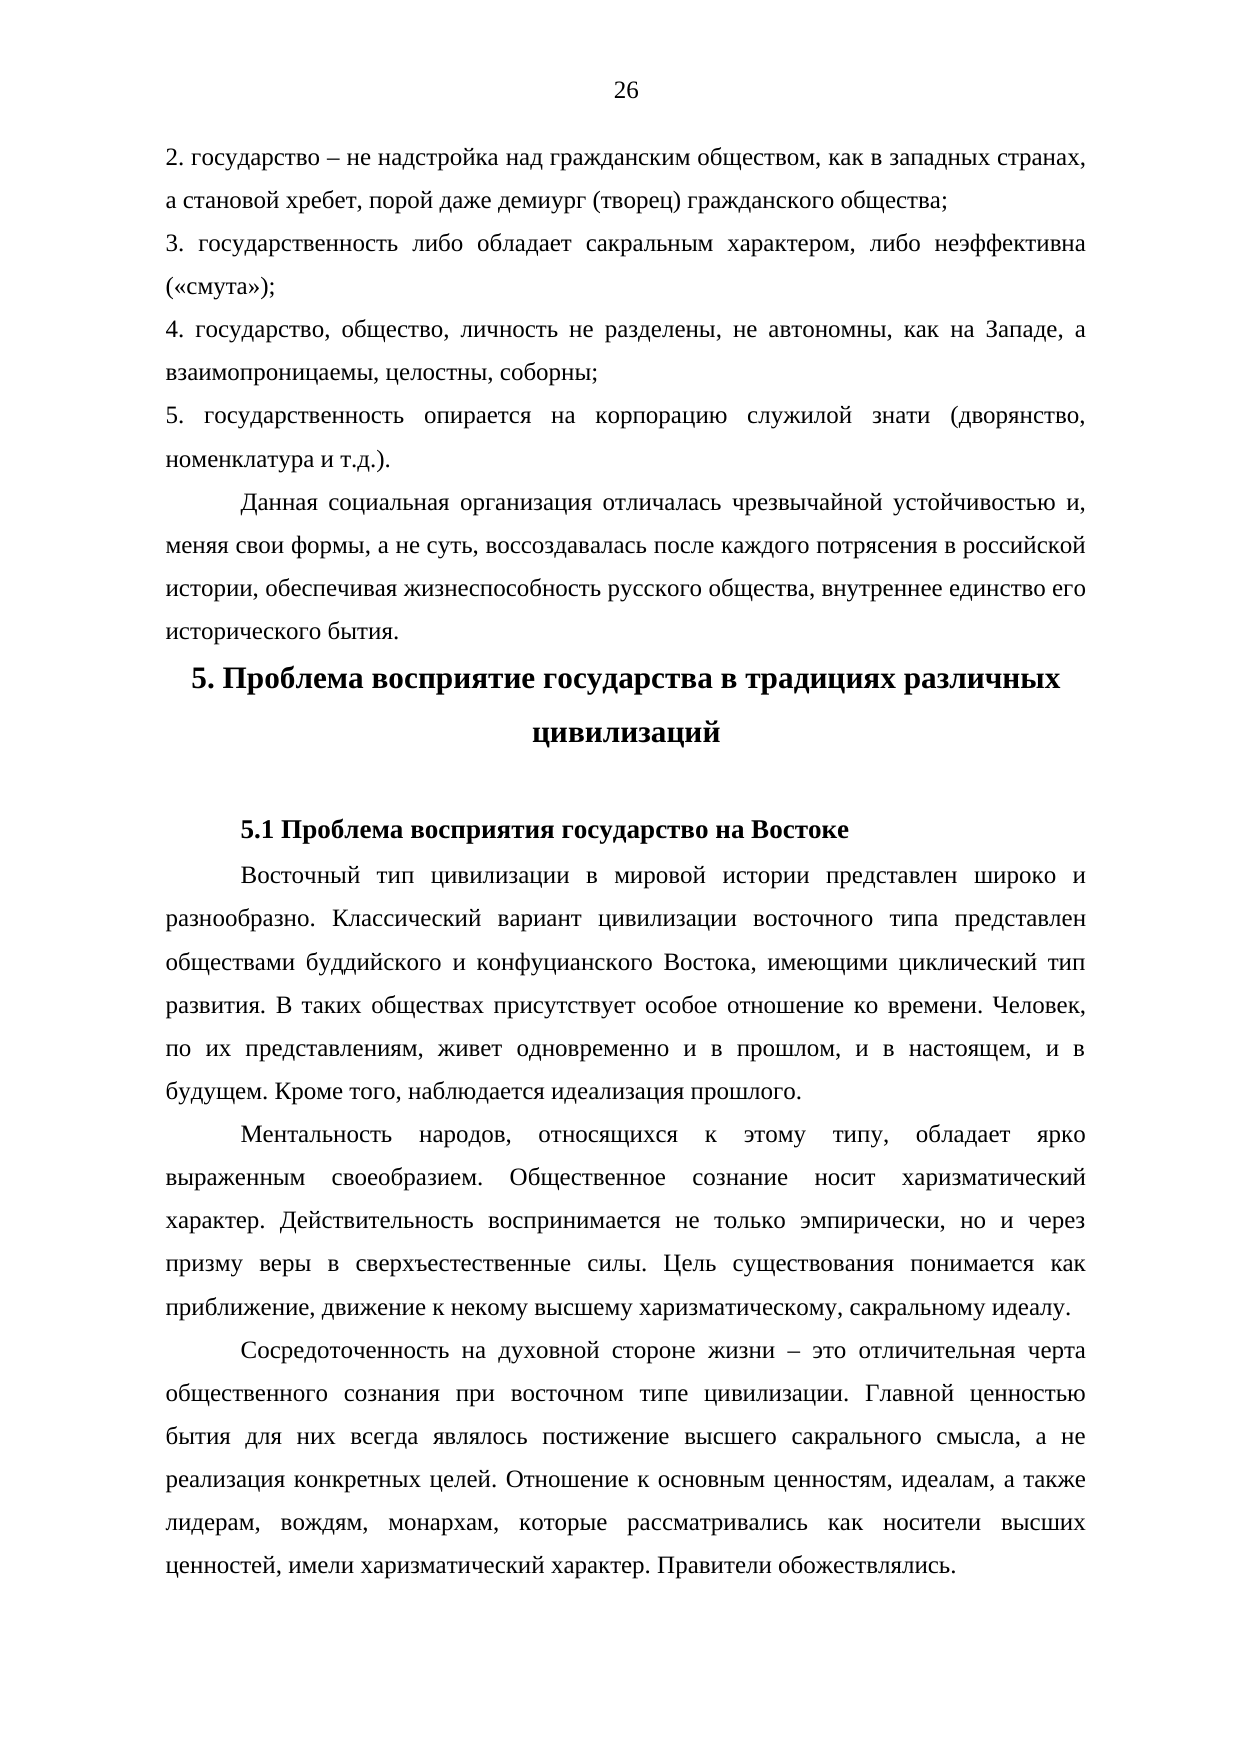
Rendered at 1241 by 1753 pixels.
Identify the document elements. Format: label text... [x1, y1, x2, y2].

text 4. государство, общество, личность не разделены, не автономны, как на Западе, а взаимопроницаемы, целостны, соборны; [165, 314, 1087, 386]
text 5. государственность опирается на корпорацию служилой знати (дворянство, номенклатура и т.д.). [165, 401, 1087, 472]
text 5. Проблема восприятие государства в традициях различных цивилизаций [165, 659, 1087, 749]
text Ментальность народов, относящихся к этому типу, обладает ярко выраженным своеобразием. Общественное сознание носит харизматический характер. Действительность воспринимается не только эмпирически, но и через призму веры в сверхъестественные силы. Цель существования понимается как приближение, движение к некому высшему харизматическому, сакральному идеалу. [165, 1119, 1087, 1320]
text 2. государство – не надстройка над гражданским обществом, как в западных странах, а становой хребет, порой даже демиург (творец) гражданского общества; [165, 142, 1087, 214]
text Сосредоточенность на духовной стороне жизни – это отличительная черта общественного сознания при восточном типе цивилизации. Главной ценностью бытия для них всегда являлось постижение высшего сакрального смысла, а не реализация конкретных целей. Отношение к основным ценностям, идеалам, а также лидерам, вождям, монархам, которые рассматривались как носители высших ценностей, имели харизматический характер. Правители обожествлялись. [165, 1335, 1087, 1579]
text Восточный тип цивилизации в мировой истории представлен широко и разнообразно. Классический вариант цивилизации восточного типа представлен обществами буддийского и конфуцианского Востока, имеющими циклический тип развития. В таких обществах присутствует особое отношение ко времени. Человек, по их представлениям, живет одновременно и в прошлом, и в настоящем, и в будущем. Кроме того, наблюдается идеализация прошлого. [165, 860, 1087, 1105]
text 5.1 Проблема восприятия государство на Востоке [165, 814, 1087, 845]
text Данная социальная организация отличалась чрезвычайной устойчивостью и, меняя свои формы, а не суть, воссоздавалась после каждого потрясения в российской истории, обеспечивая жизнеспособность русского общества, внутреннее единство его исторического бытия. [165, 487, 1087, 645]
text 3. государственность либо обладает сакральным характером, либо неэффективна («смута»); [165, 228, 1087, 300]
